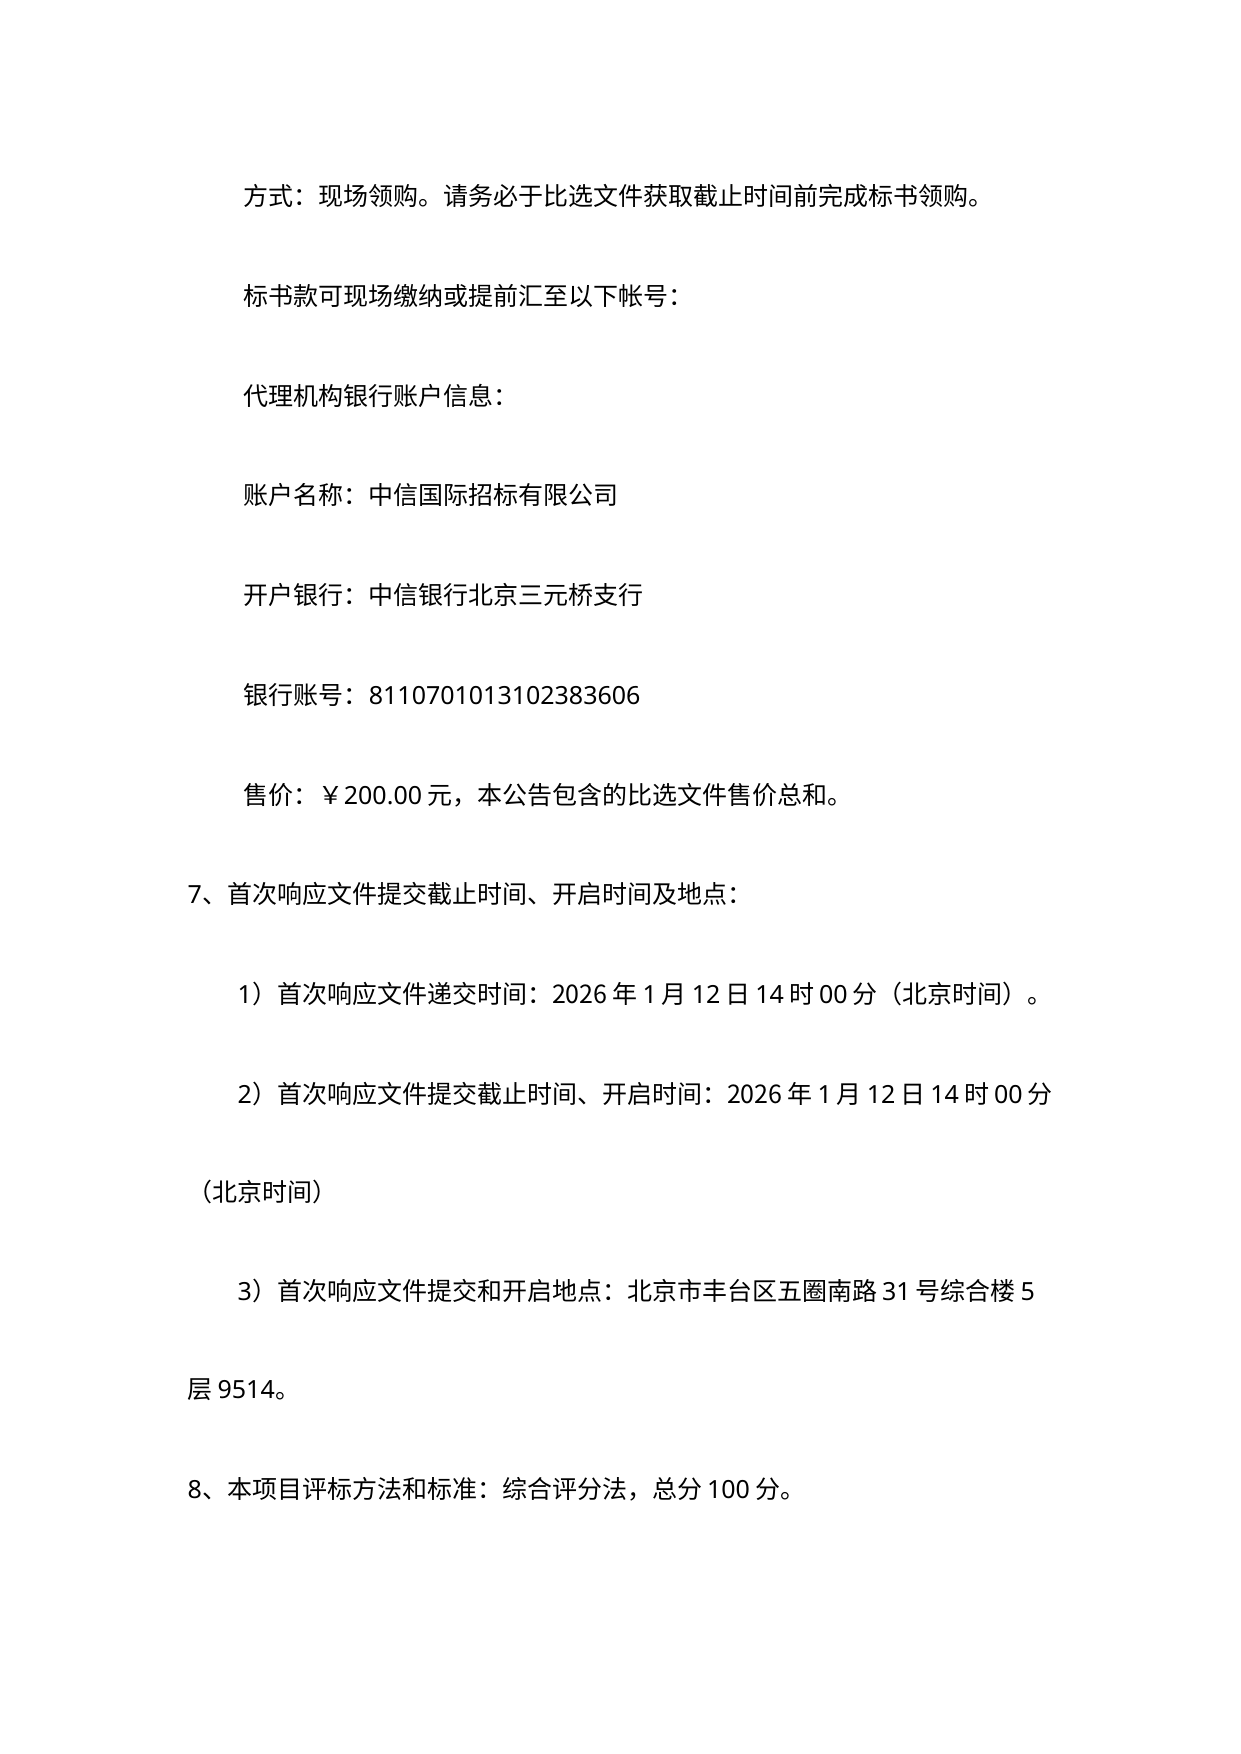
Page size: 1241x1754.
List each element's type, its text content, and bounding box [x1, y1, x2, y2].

text 方式：现场领购。请务必于比选文件获取截止时间前完成标书领购。 [187, 162, 1053, 227]
text 银行账号：8110701013102383606 [187, 661, 1053, 726]
text 8、本项目评标方法和标准：综合评分法，总分100分。 [187, 1455, 1053, 1520]
text 开户银行：中信银行北京三元桥支行 [187, 561, 1053, 626]
text 账户名称：中信国际招标有限公司 [187, 461, 1053, 526]
text 代理机构银行账户信息： [187, 362, 1053, 427]
text 2）首次响应文件提交截止时间、开启时间：2026年1月12日14时00分（北京时间） [187, 1060, 1053, 1223]
text 7、首次响应文件提交截止时间、开启时间及地点： [187, 861, 1053, 926]
text 3）首次响应文件提交和开启地点：北京市丰台区五圈南路31号综合楼5层9514。 [187, 1257, 1053, 1420]
text 售价：￥200.00元，本公告包含的比选文件售价总和。 [187, 761, 1053, 826]
text 标书款可现场缴纳或提前汇至以下帐号： [187, 262, 1053, 327]
text 1）首次响应文件递交时间：2026年1月12日14时00分（北京时间）。 [187, 960, 1053, 1025]
